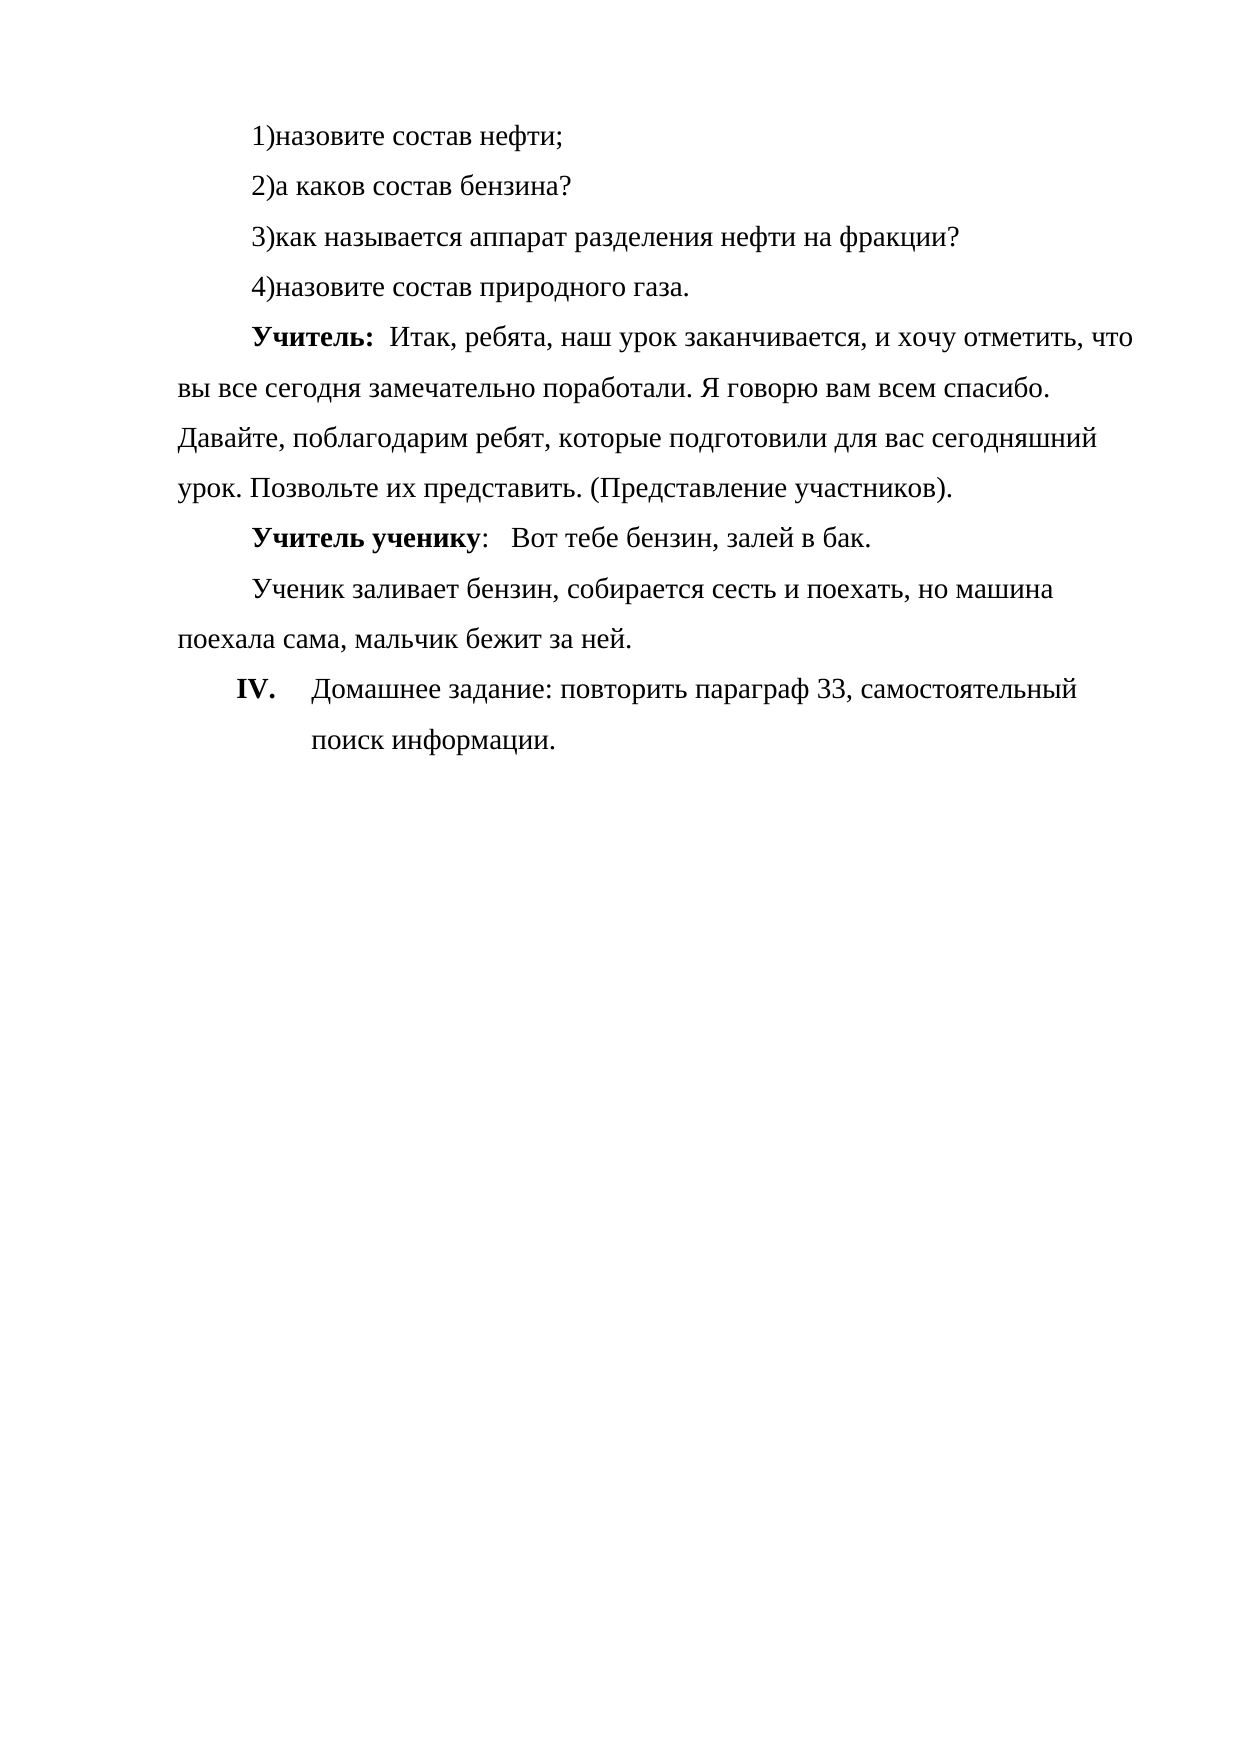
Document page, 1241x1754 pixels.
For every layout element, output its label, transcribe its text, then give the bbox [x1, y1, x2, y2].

text 2)а каков состав бензина? [177, 168, 1152, 202]
list Домашнее задание: повторить параграф 33, самостоятельный поиск информации. [236, 672, 1152, 755]
text 4)назовите состав природного газа. [177, 269, 1152, 303]
text Учитель: Итак, ребята, наш урок заканчивается, и хочу отметить, что вы все сегодня замечательно поработали. Я говорю вам всем спасибо. Давайте, поблагодарим ребят, которые подготовили для вас сегодняшний урок. Позвольте их представить. (Представление участников). [177, 319, 1152, 504]
text 1)назовите состав нефти; [177, 118, 1152, 152]
text 3)как называется аппарат разделения нефти на фракции? [177, 219, 1152, 252]
text Учитель ученику: Вот тебе бензин, залей в бак. [177, 521, 1152, 554]
text Ученик заливает бензин, собирается сесть и поехать, но машина поехала сама, мальчик бежит за ней. [177, 571, 1152, 655]
